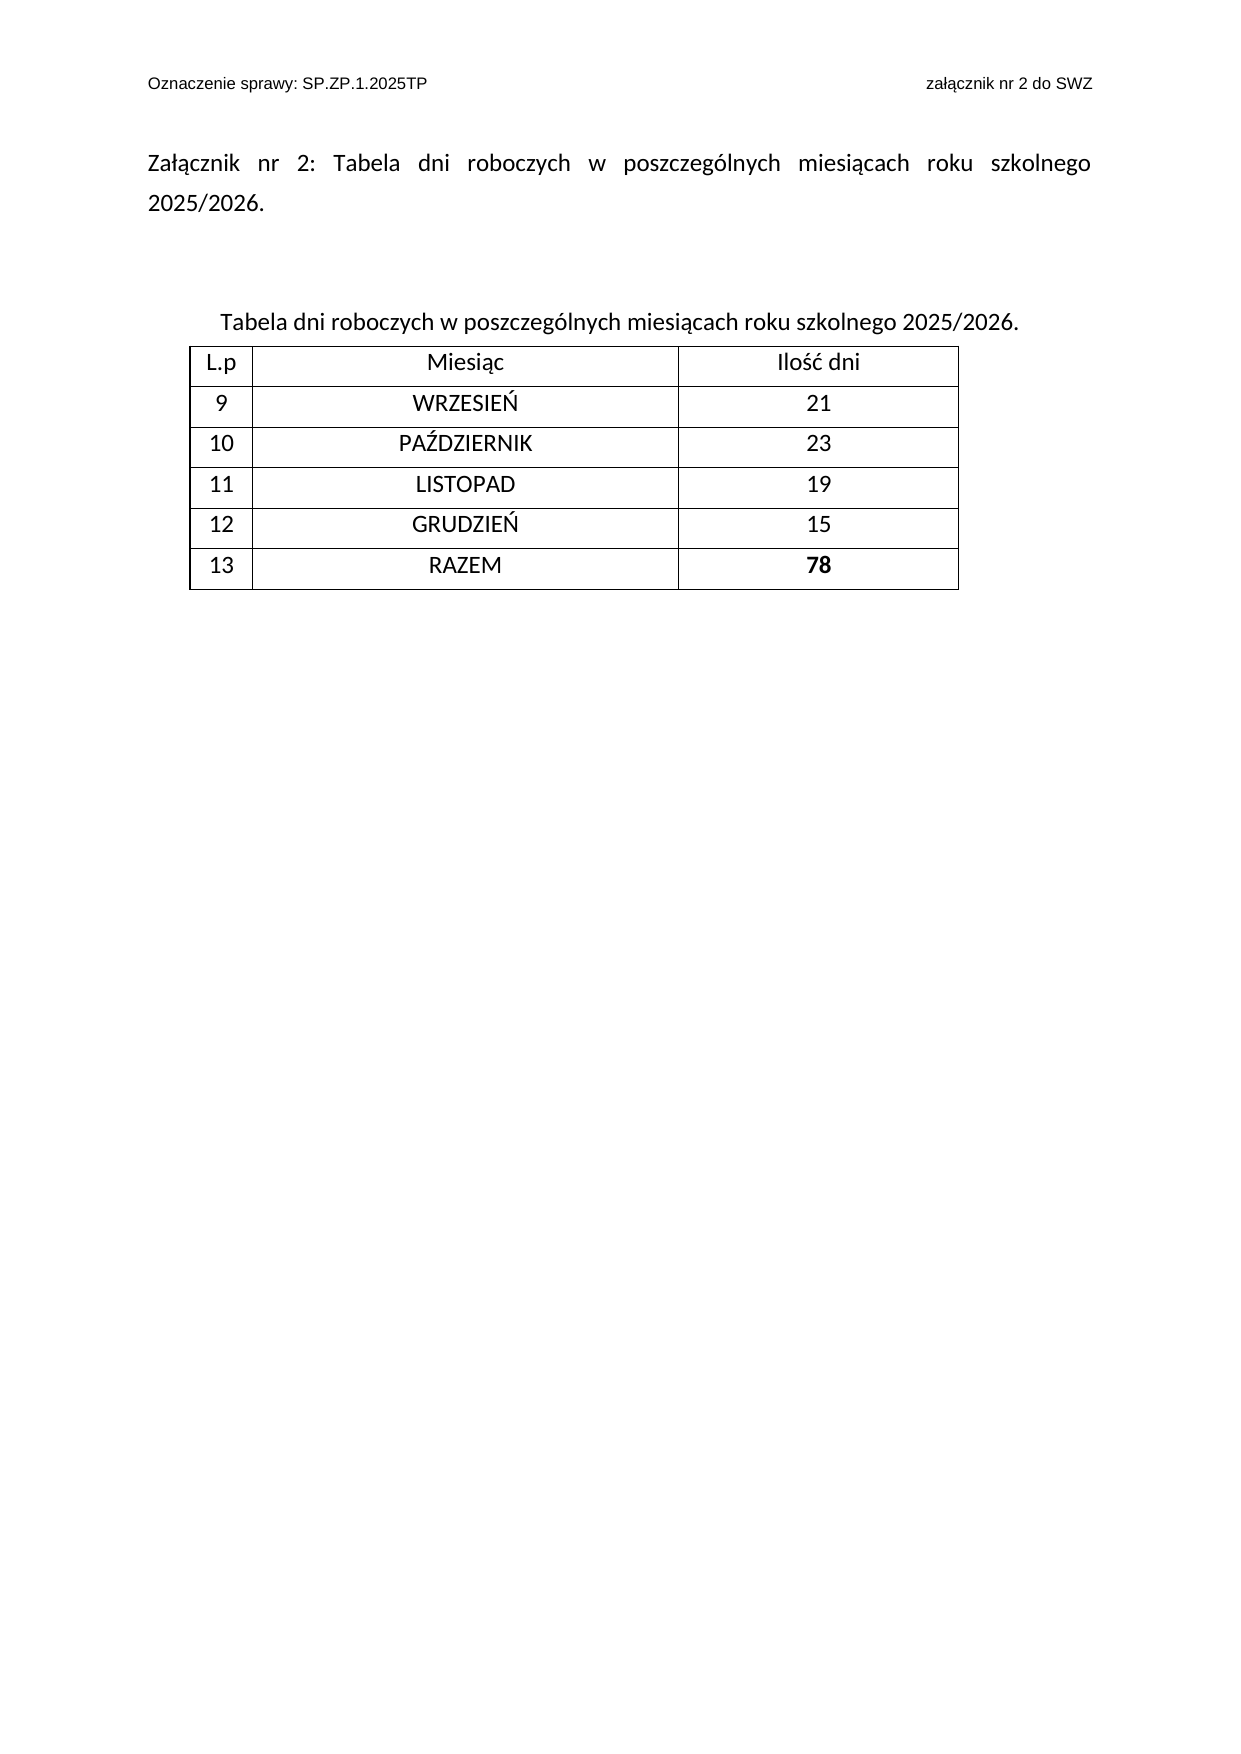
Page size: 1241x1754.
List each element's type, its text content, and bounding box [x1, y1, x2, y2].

table_cell 15 [679, 509, 958, 548]
table_cell LISTOPAD [253, 468, 678, 508]
table_cell 23 [679, 428, 958, 467]
table_cell 11 [191, 468, 252, 508]
table_cell 10 [191, 428, 252, 467]
table_header Miesiąc [253, 347, 678, 386]
table_cell GRUDZIEŃ [253, 509, 678, 548]
table_cell RAZEM [253, 549, 678, 589]
table_header Ilość dni [679, 347, 958, 386]
table_cell WRZESIEŃ [253, 387, 678, 427]
text Tabela dni roboczych w poszczególnych miesiącach roku szkolnego 2025/2026. [148, 306, 1093, 336]
table_header L.p [191, 347, 252, 386]
table_cell 21 [679, 387, 958, 427]
table_cell 9 [191, 387, 252, 427]
table_cell PAŹDZIERNIK [253, 428, 678, 467]
table_cell 12 [191, 509, 252, 548]
table_cell 78 [679, 549, 958, 589]
table_cell 13 [191, 549, 252, 589]
text Załącznik nr 2: Tabela dni roboczych w poszczególnych miesiącach roku szkolnego 2025/2026. [148, 148, 1093, 218]
table_cell 19 [679, 468, 958, 508]
